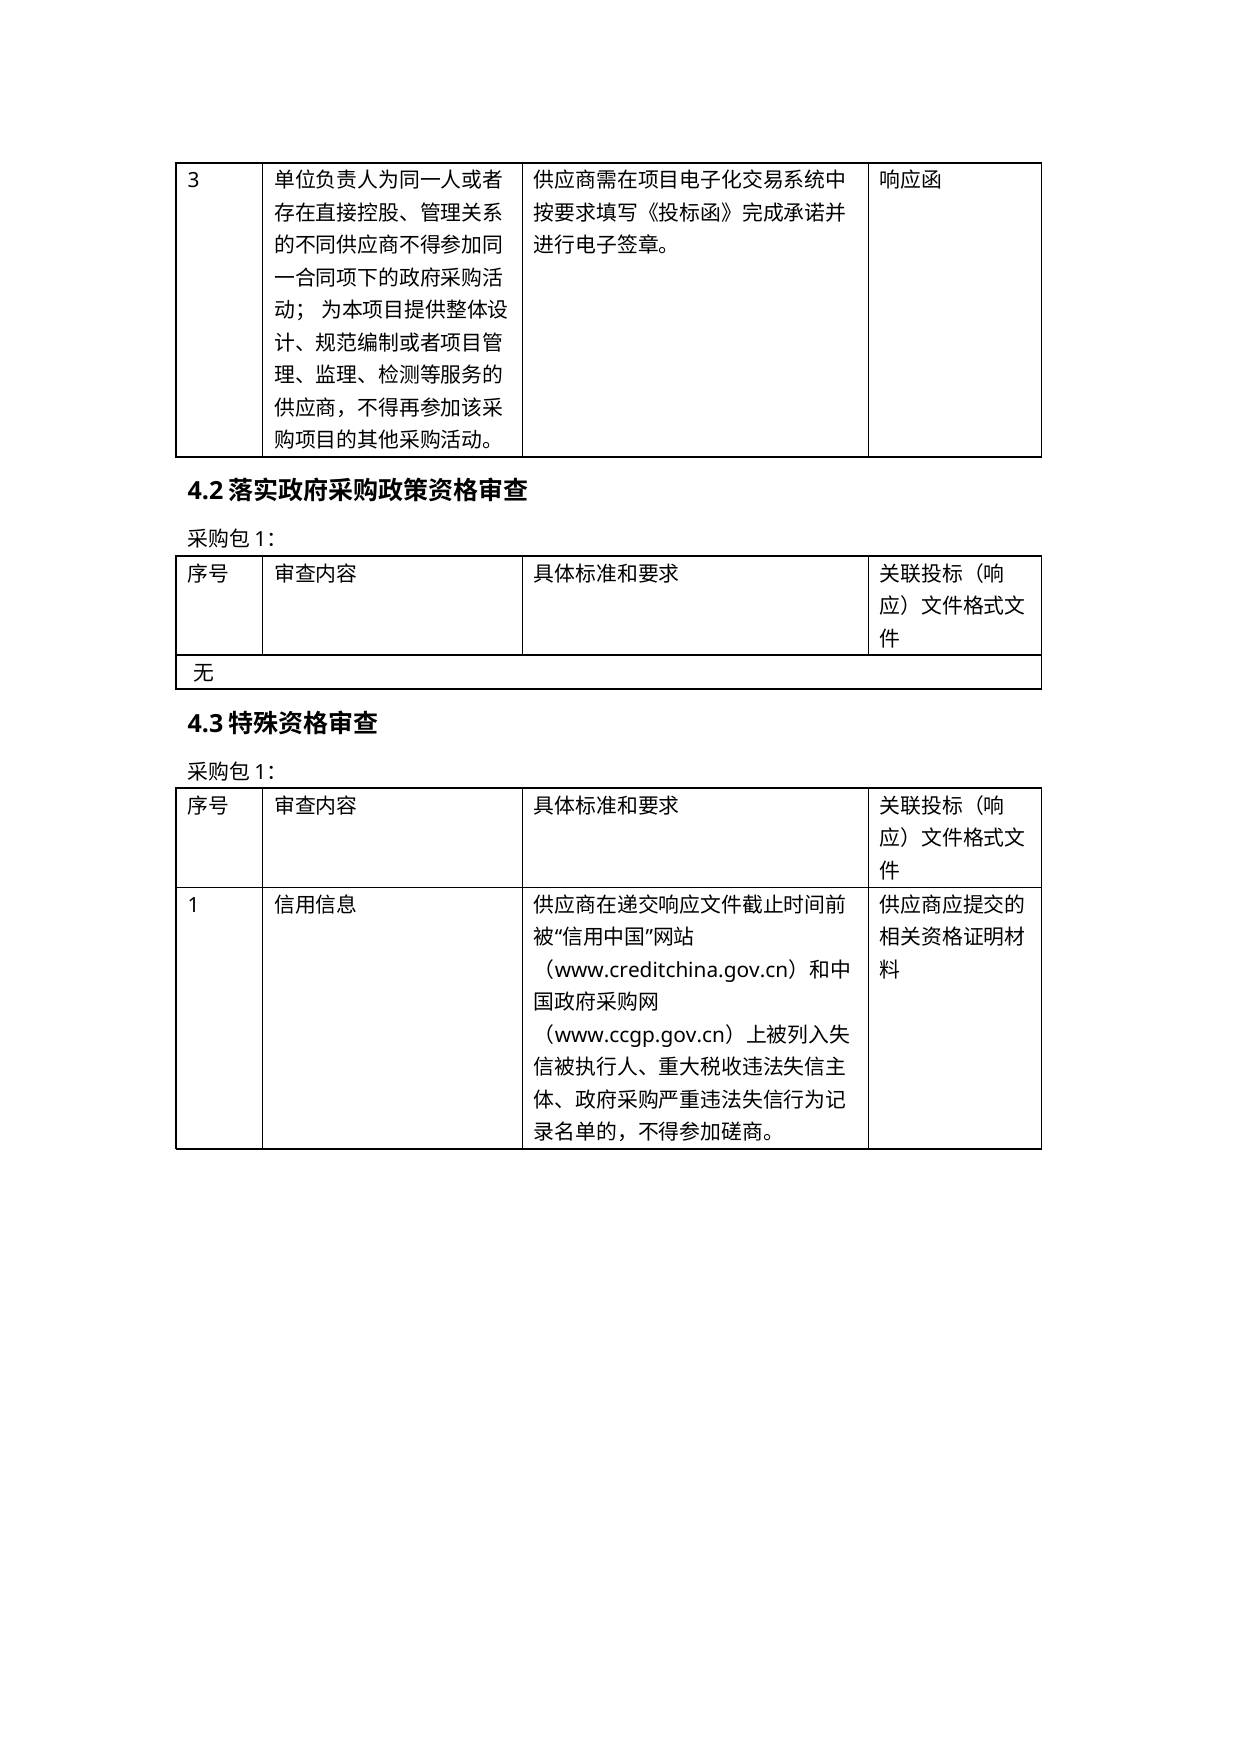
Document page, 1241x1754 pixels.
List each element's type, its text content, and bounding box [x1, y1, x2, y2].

table_cell 供应商在递交响应文件截止时间前被“信用中国”网站（www.creditchina.gov.cn）和中国政府采购网（www.ccgp.gov.cn）上被列入失信被执行人、重大税收违法失信主体、政府采购严重违法失信行为记录名单的，不得参加磋商。 [523, 888, 868, 1148]
table_cell 信用信息 [263, 888, 522, 1148]
table_header 具体标准和要求 [523, 789, 868, 886]
text 4.2落实政府采购政策资格审查 [187, 458, 1053, 523]
table_cell 供应商需在项目电子化交易系统中按要求填写《投标函》完成承诺并进行电子签章。 [523, 164, 868, 456]
table_header 序号 [177, 789, 262, 886]
table_header 审查内容 [263, 557, 522, 654]
table_cell 无 [177, 656, 1041, 688]
table_cell 单位负责人为同一人或者存在直接控股、管理关系的不同供应商不得参加同一合同项下的政府采购活动； 为本项目提供整体设计、规范编制或者项目管理、监理、检测等服务的供应商，不得再参加该采购项目的其他采购活动。 [263, 164, 522, 456]
table_cell 1 [177, 888, 262, 1148]
table_header 关联投标（响应）文件格式文件 [869, 789, 1041, 886]
text 采购包1： [187, 755, 1053, 787]
table_header 具体标准和要求 [523, 557, 868, 654]
table_header 关联投标（响应）文件格式文件 [869, 557, 1041, 654]
table_cell 响应函 [869, 164, 1041, 456]
table_cell 3 [177, 164, 262, 456]
table_header 序号 [177, 557, 262, 654]
text 4.3特殊资格审查 [187, 690, 1053, 755]
text 采购包1： [187, 523, 1053, 555]
table_cell 供应商应提交的相关资格证明材料 [869, 888, 1041, 1148]
table_header 审查内容 [263, 789, 522, 886]
